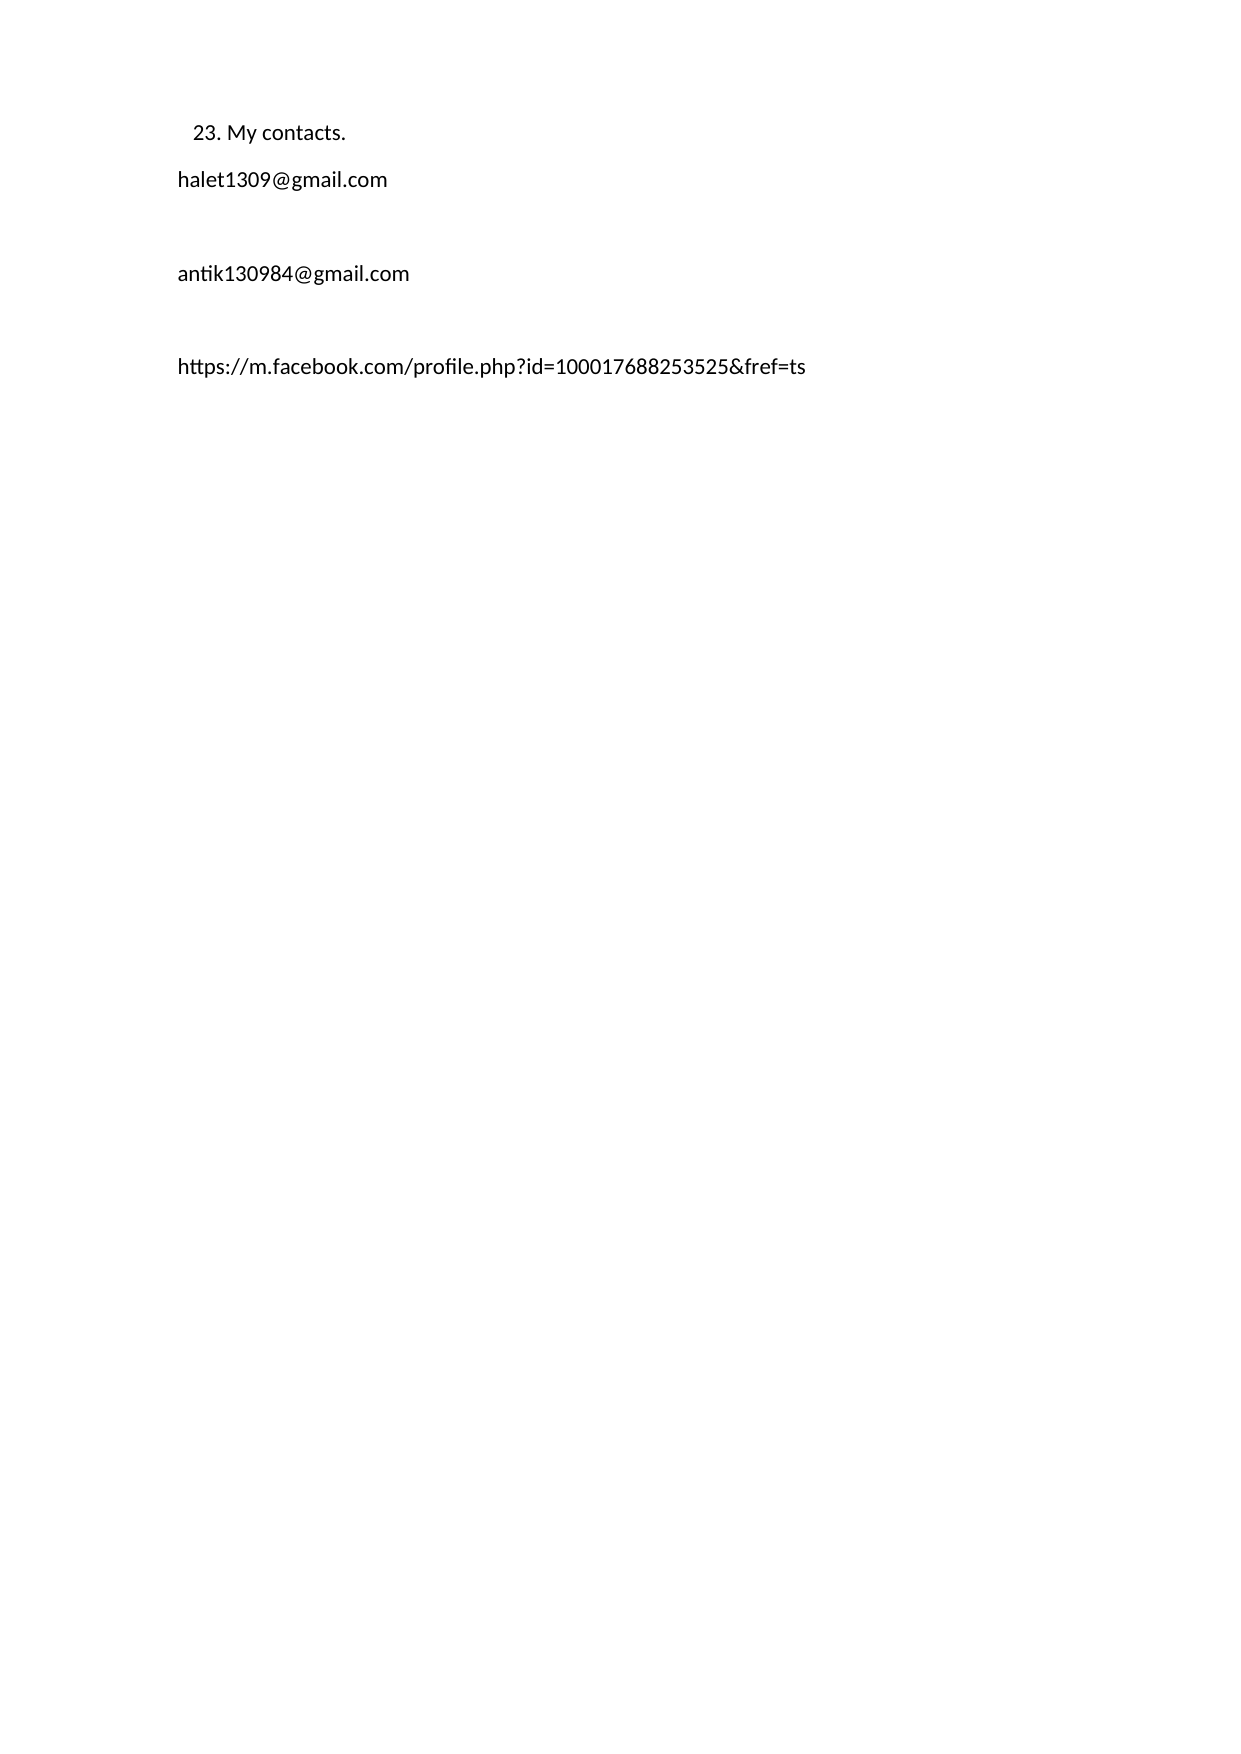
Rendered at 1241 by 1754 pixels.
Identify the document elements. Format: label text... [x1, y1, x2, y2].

text 23. My contacts. [177, 118, 1152, 146]
text antik130984@gmail.com [177, 259, 1152, 287]
text halet1309@gmail.com [177, 165, 1152, 193]
text https://m.facebook.com/profile.php?id=100017688253525&fref=ts [177, 352, 1152, 381]
